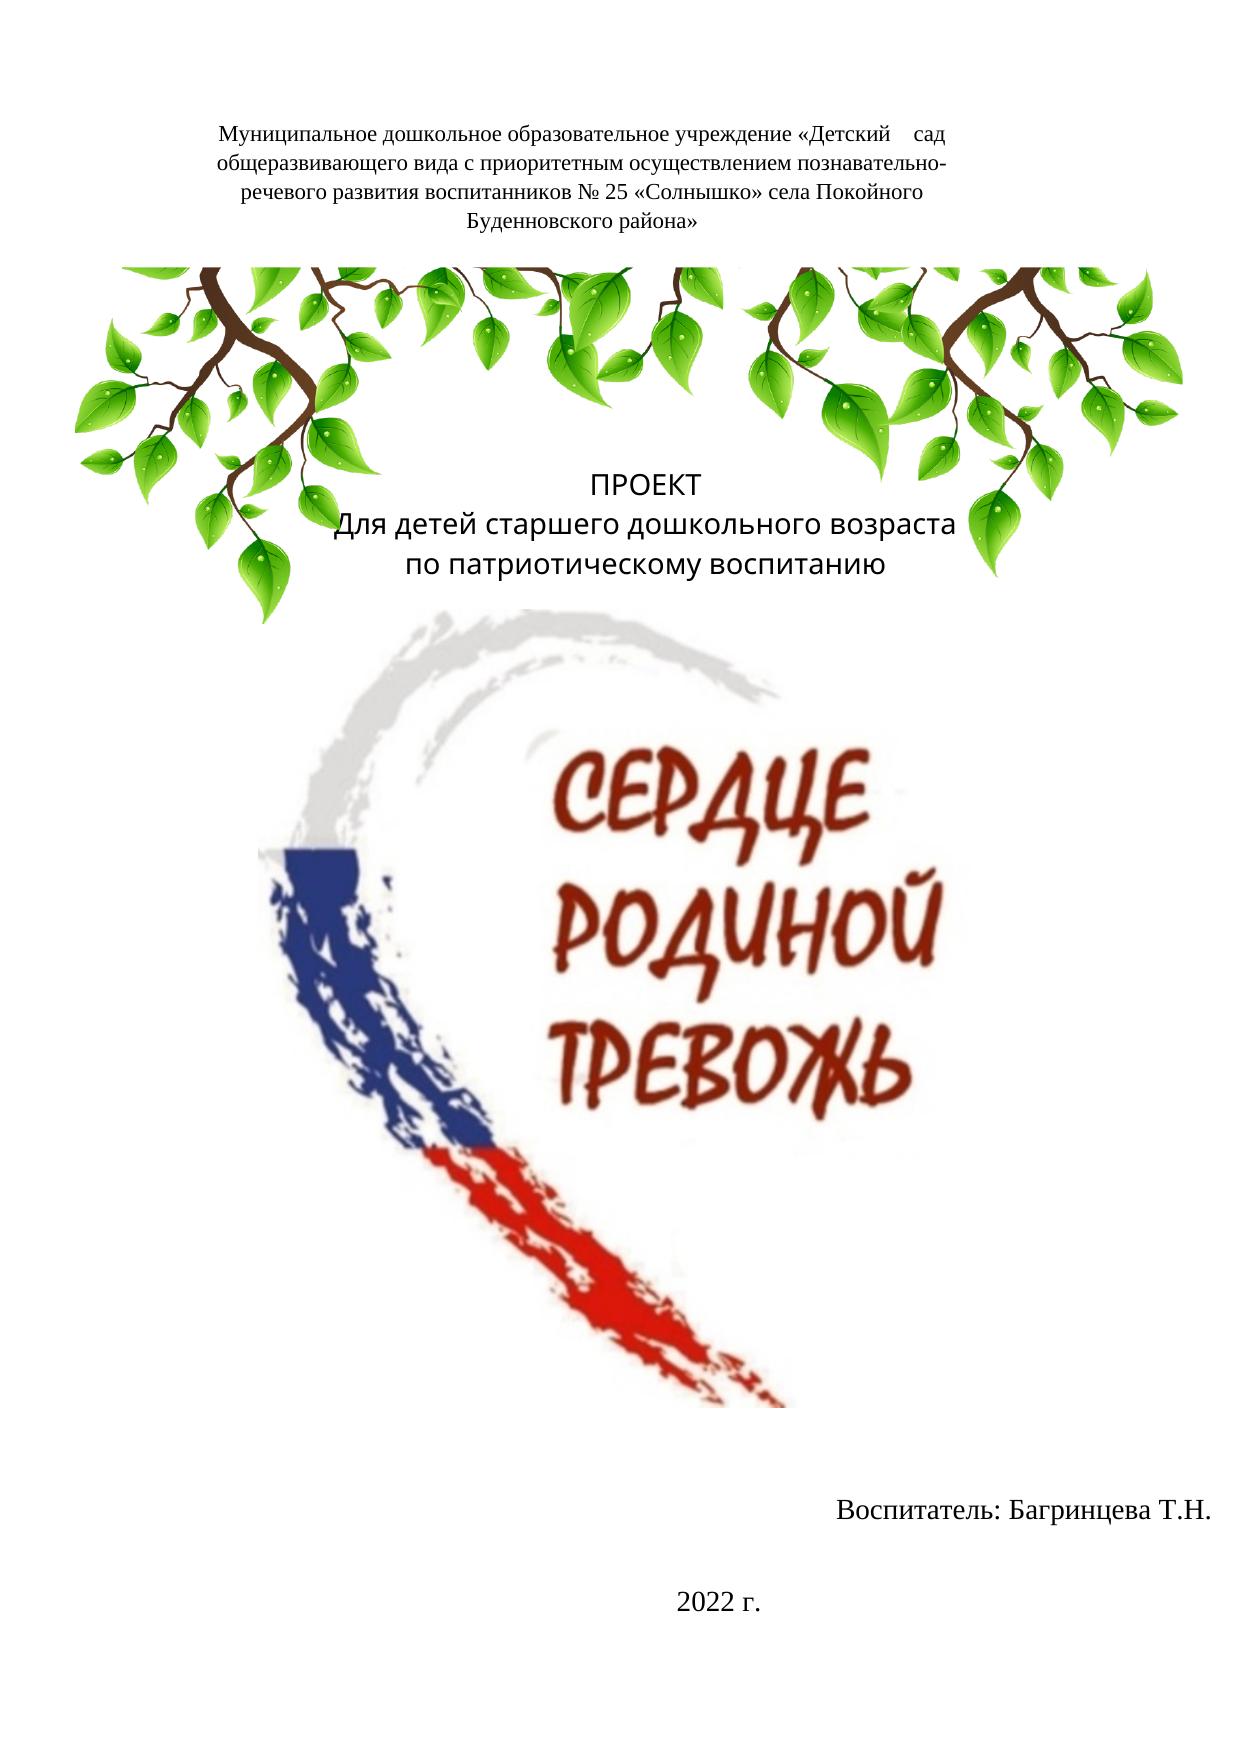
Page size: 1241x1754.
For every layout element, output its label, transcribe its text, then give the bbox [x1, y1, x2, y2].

picture [73, 267, 1183, 1408]
text Муниципальное дошкольное образовательное учреждение «Детский сад общеразвивающего вида с приоритетным осуществлением познавательно-речевого развития воспитанников № 25 «Солнышко» села Покойного Буденновского района» [181, 118, 983, 234]
